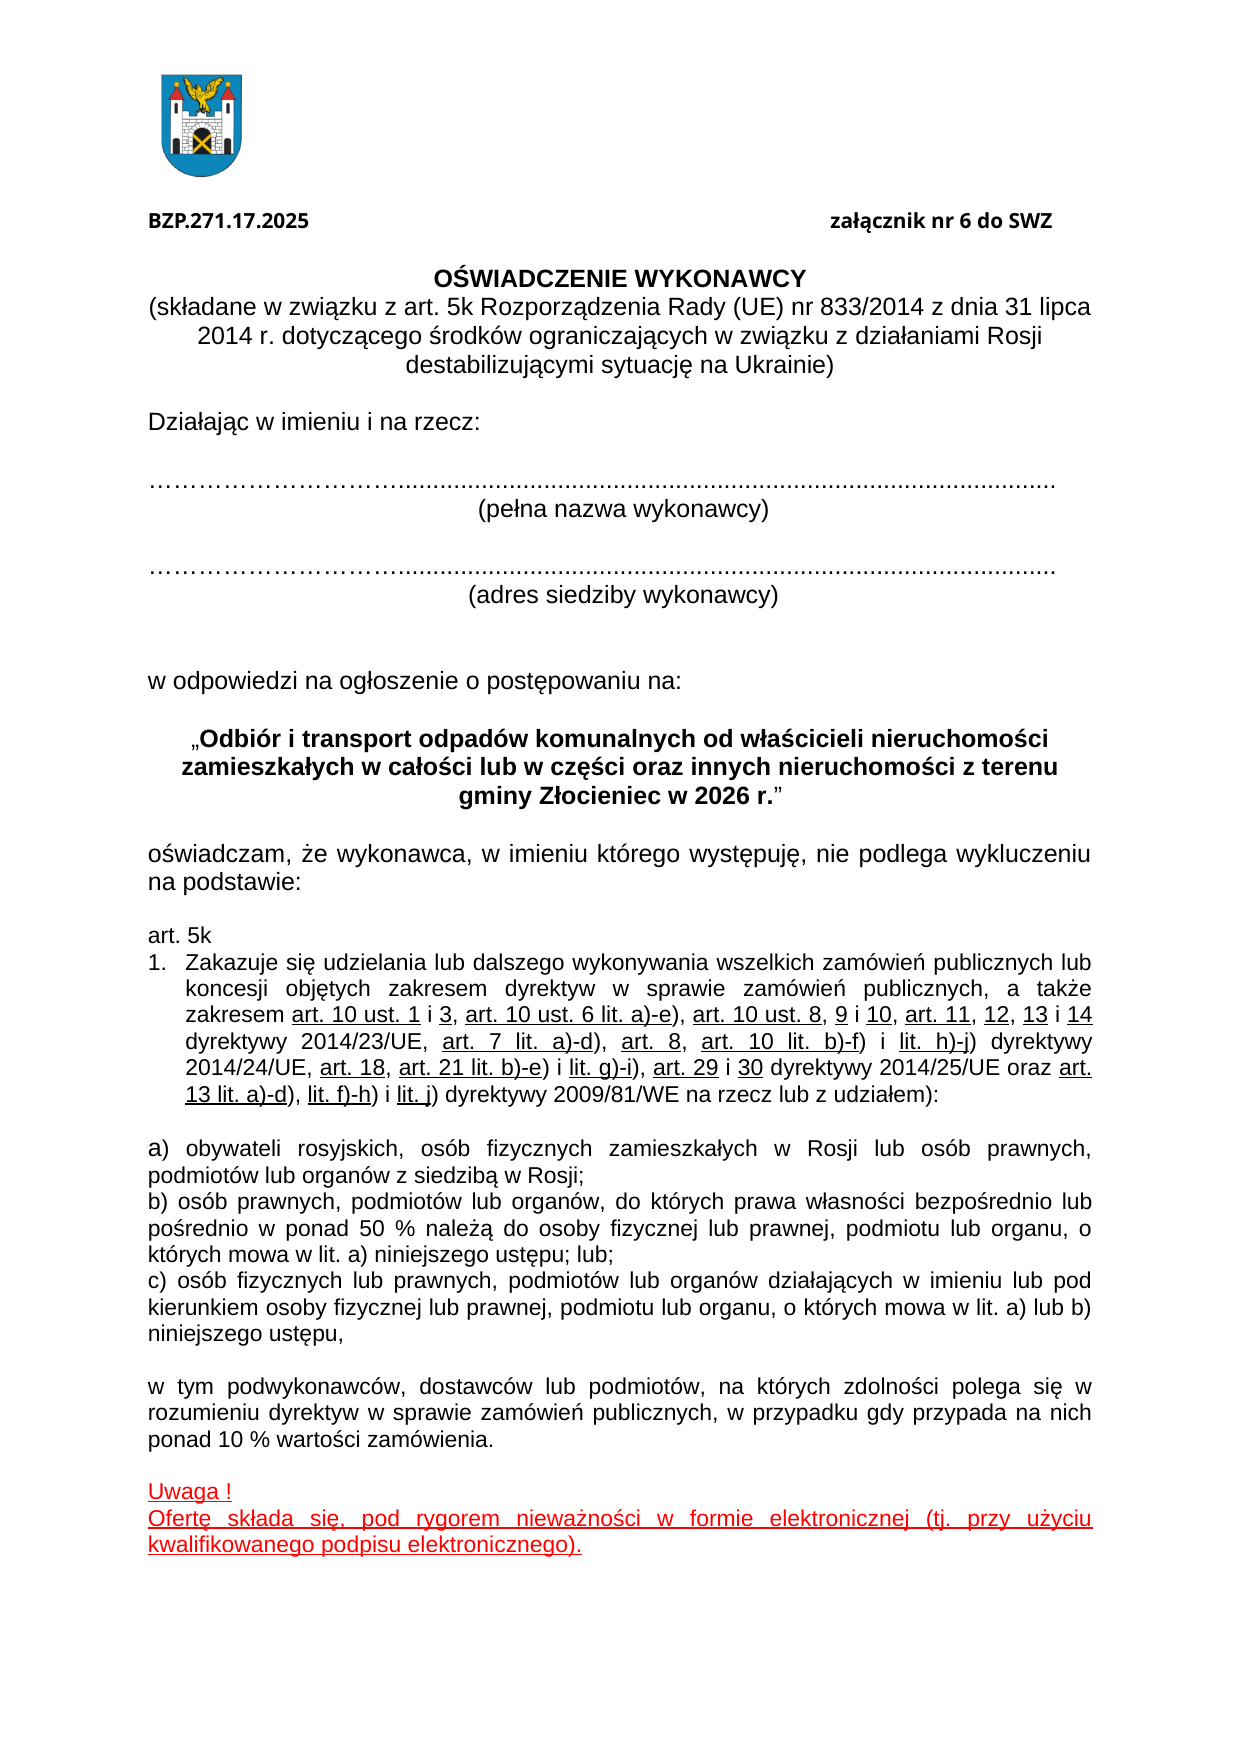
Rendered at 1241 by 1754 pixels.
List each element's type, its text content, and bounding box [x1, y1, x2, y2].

list Zakazuje się udzielania lub dalszego wykonywania wszelkich zamówień publicznych lub koncesji objętych zakresem dyrektyw w sprawie zamówień publicznych, a także zakresem art. 10 ust. 1 i 3, art. 10 ust. 6 lit. a)-e), art. 10 ust. 8, 9 i 10, art. 11, 12, 13 i 14 dyrektywy 2014/23/UE, art. 7 lit. a)-d), art. 8, art. 10 lit. b)-f) i lit. h)-j) dyrektywy 2014/24/UE, art. 18, art. 21 lit. b)-e) i lit. g)-i), art. 29 i 30 dyrektywy 2014/25/UE oraz art. 13 lit. a)-d), lit. f)-h) i lit. j) dyrektywy 2009/81/WE na rzecz lub z udziałem): [148, 949, 1093, 1107]
text …………………………............................................................................................... [148, 551, 1093, 580]
text w tym podwykonawców, dostawców lub podmiotów, na których zdolności polega się w rozumieniu dyrektyw w sprawie zamówień publicznych, w przypadku gdy przypada na nich ponad 10 % wartości zamówienia. [148, 1373, 1093, 1452]
text (składane w związku z art. 5k Rozporządzenia Rady (UE) nr 833/2014 z dnia 31 lipca 2014 r. dotyczącego środków ograniczających w związku z działaniami Rosji destabilizującymi sytuację na Ukrainie) [148, 292, 1093, 378]
text w odpowiedzi na ogłoszenie o postępowaniu na: [148, 666, 1093, 695]
text b) osób prawnych, podmiotów lub organów, do których prawa własności bezpośrednio lub pośrednio w ponad 50 % należą do osoby fizycznej lub prawnej, podmiotu lub organu, o których mowa w lit. a) niniejszego ustępu; lub; [148, 1188, 1093, 1267]
text art. 5k [148, 922, 1093, 949]
text OŚWIADCZENIE WYKONAWCY [148, 263, 1093, 292]
text Uwaga ! [148, 1478, 1093, 1504]
text (adres siedziby wykonawcy) [148, 580, 1093, 608]
text a) obywateli rosyjskich, osób fizycznych zamieszkałych w Rosji lub osób prawnych, podmiotów lub organów z siedzibą w Rosji; [148, 1133, 1093, 1188]
text …………………………............................................................................................... [148, 465, 1093, 493]
text Działając w imieniu i na rzecz: [148, 407, 1093, 436]
text c) osób fizycznych lub prawnych, podmiotów lub organów działających w imieniu lub pod kierunkiem osoby fizycznej lub prawnej, podmiotu lub organu, o których mowa w lit. a) lub b) niniejszego ustępu, [148, 1267, 1093, 1346]
text Ofertę składa się, pod rygorem nieważności w formie elektronicznej (tj. przy użyciu kwalifikowanego podpisu elektronicznego). [148, 1504, 1093, 1527]
picture [160, 73, 243, 178]
text „Odbiór i transport odpadów komunalnych od właścicieli nieruchomości zamieszkałych w całości lub w części oraz innych nieruchomości z terenu gminy Złocieniec w 2026 r.” [148, 723, 1093, 810]
text BZP.271.17.2025 załącznik nr 6 do SWZ [148, 206, 1093, 235]
text (pełna nazwa wykonawcy) [148, 493, 1093, 522]
text Ofertę składa się, pod rygorem nieważności w formie elektronicznej (tj. przy użyciu kwalifikowanego podpisu elektronicznego). [148, 1529, 1093, 1557]
text oświadczam, że wykonawca, w imieniu którego występuję, nie podlega wykluczeniu na podstawie: [148, 838, 1093, 896]
